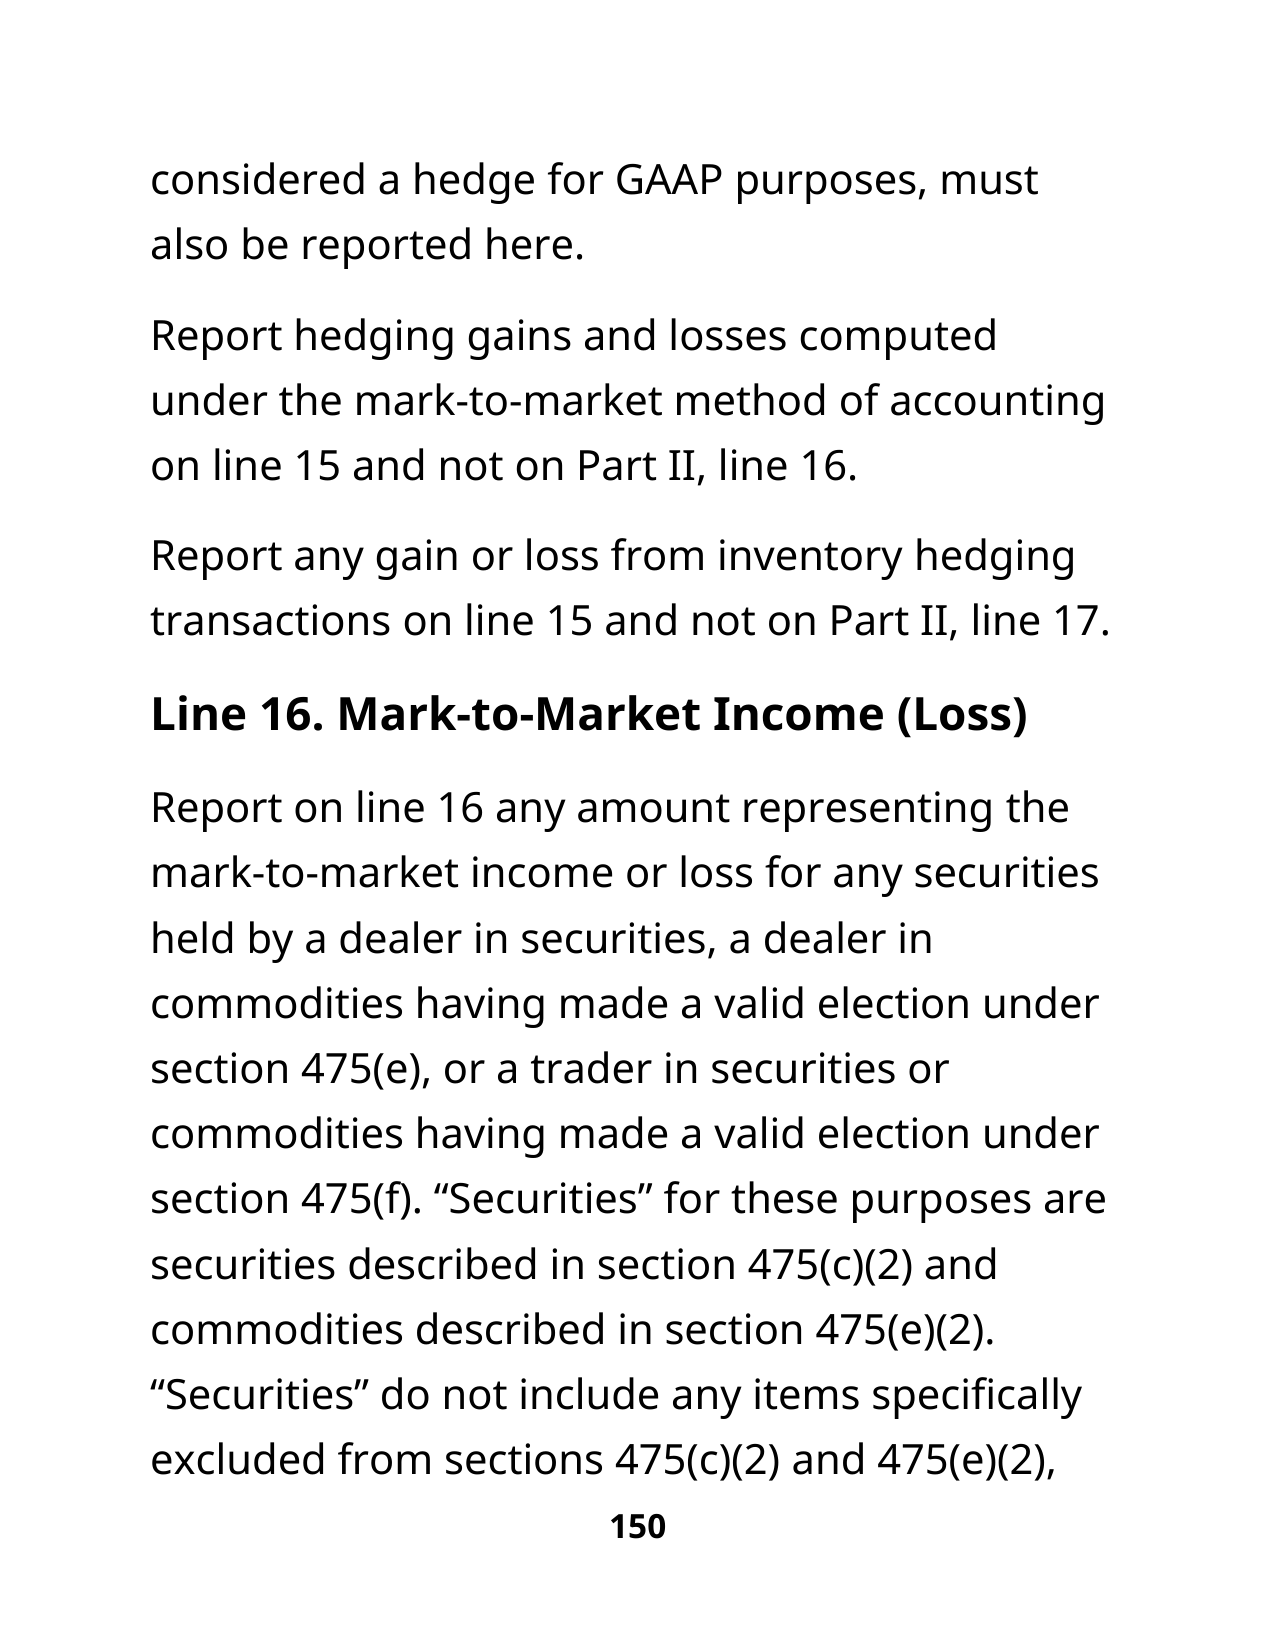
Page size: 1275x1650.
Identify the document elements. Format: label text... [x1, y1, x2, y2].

subtitle Line 16. Mark-to-Market Income (Loss) [150, 681, 1125, 744]
text Report hedging gains and losses computed under the mark-to-market method of accounting on line 15 and not on Part II, line 16. [150, 305, 1125, 493]
text Report any gain or loss from inventory hedging transactions on line 15 and not on Part II, line 17. [150, 526, 1125, 648]
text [150, 150, 1125, 272]
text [150, 778, 1125, 1487]
